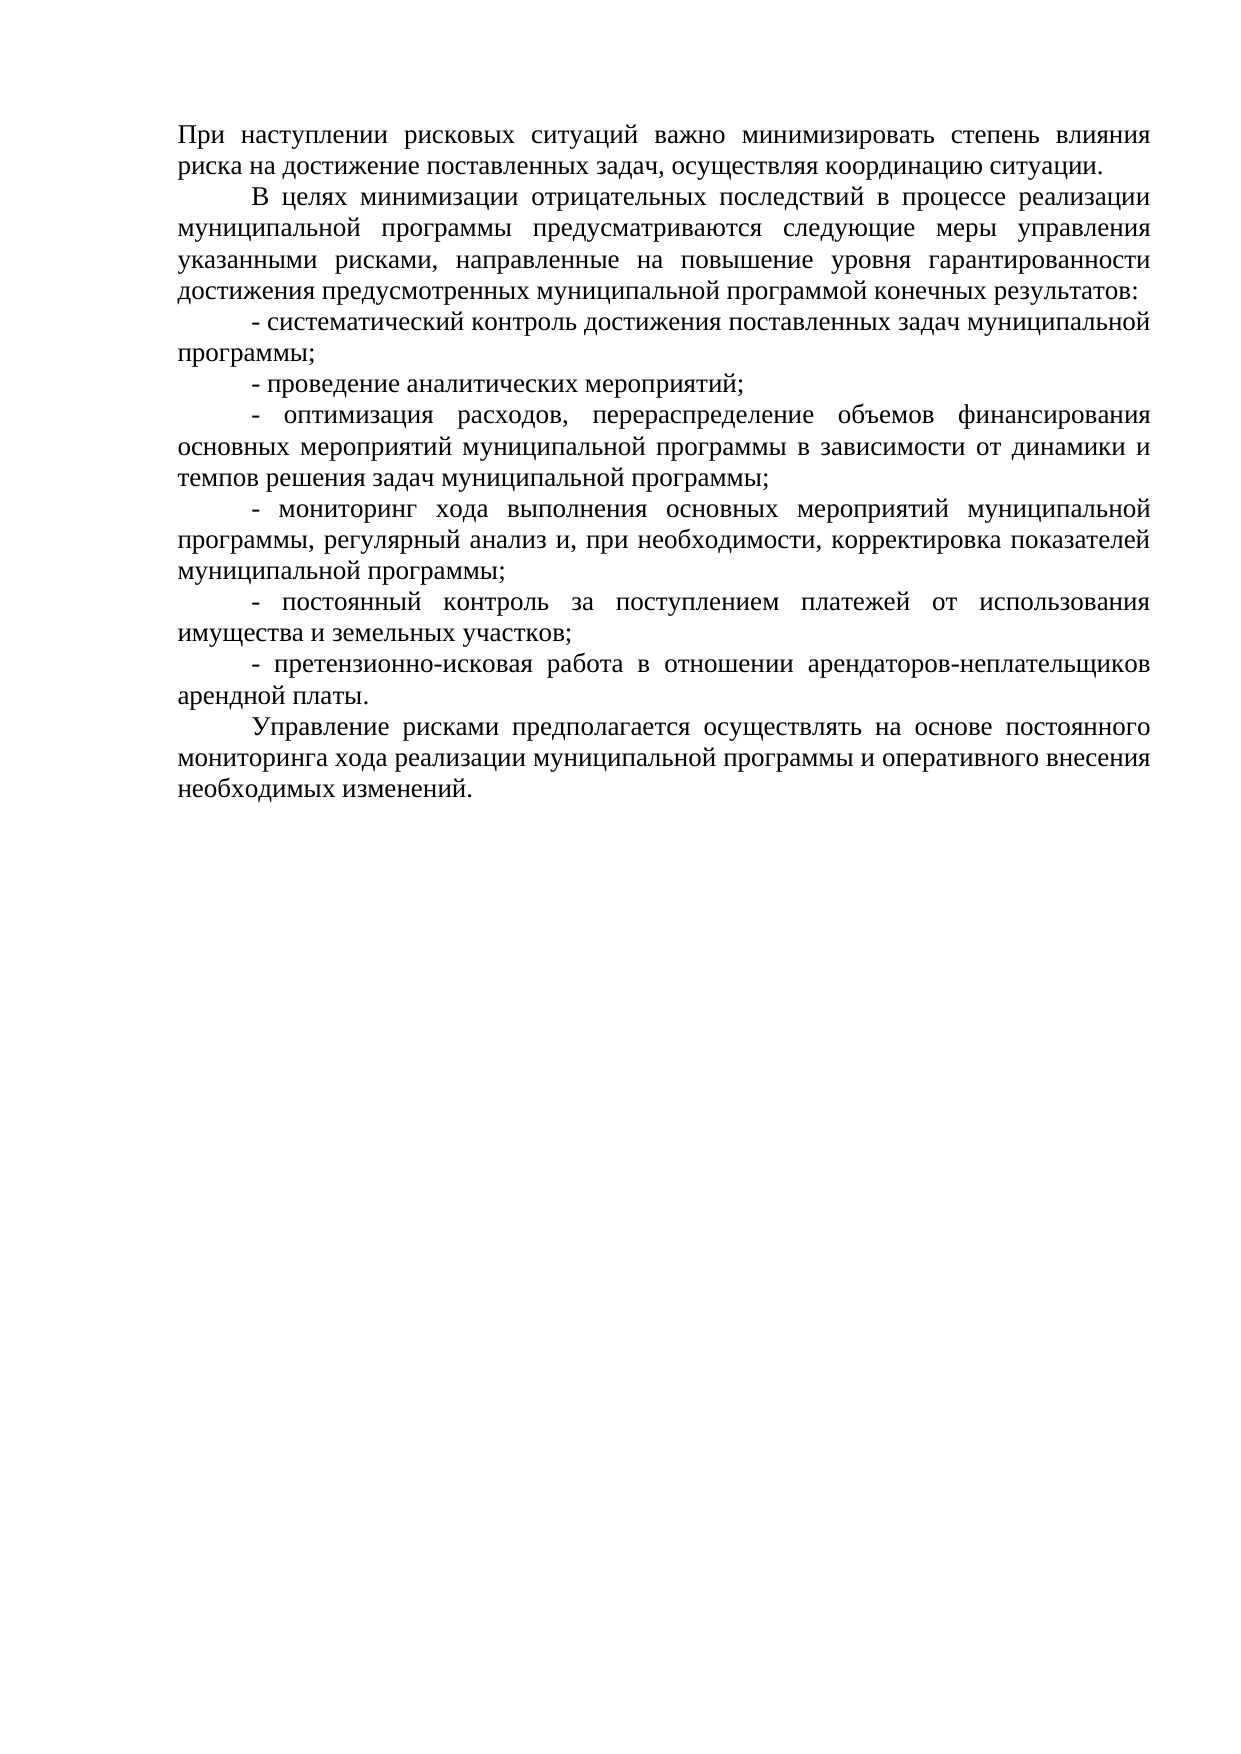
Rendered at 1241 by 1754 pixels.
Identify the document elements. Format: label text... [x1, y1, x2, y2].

text - мониторинг хода выполнения основных мероприятий муниципальной программы, регулярный анализ и, при необходимости, корректировка показателей муниципальной программы; [177, 492, 1152, 585]
text - постоянный контроль за поступлением платежей от использования имущества и земельных участков; [177, 585, 1152, 648]
text - оптимизация расходов, перераспределение объемов финансирования основных мероприятий муниципальной программы в зависимости от динамики и темпов решения задач муниципальной программы; [177, 398, 1152, 492]
text Управление рисками предполагается осуществлять на основе постоянного мониторинга хода реализации муниципальной программы и оперативного внесения необходимых изменений. [177, 710, 1152, 803]
text В целях минимизации отрицательных последствий в процессе реализации муниципальной программы предусматриваются следующие меры управления указанными рисками, направленные на повышение уровня гарантированности достижения предусмотренных муниципальной программой конечных результатов: [177, 180, 1152, 305]
text - систематический контроль достижения поставленных задач муниципальной программы; [177, 305, 1152, 367]
text - претензионно-исковая работа в отношении арендаторов-неплательщиков арендной платы. [177, 648, 1152, 710]
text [177, 118, 1152, 180]
text - проведение аналитических мероприятий; [177, 367, 1152, 398]
